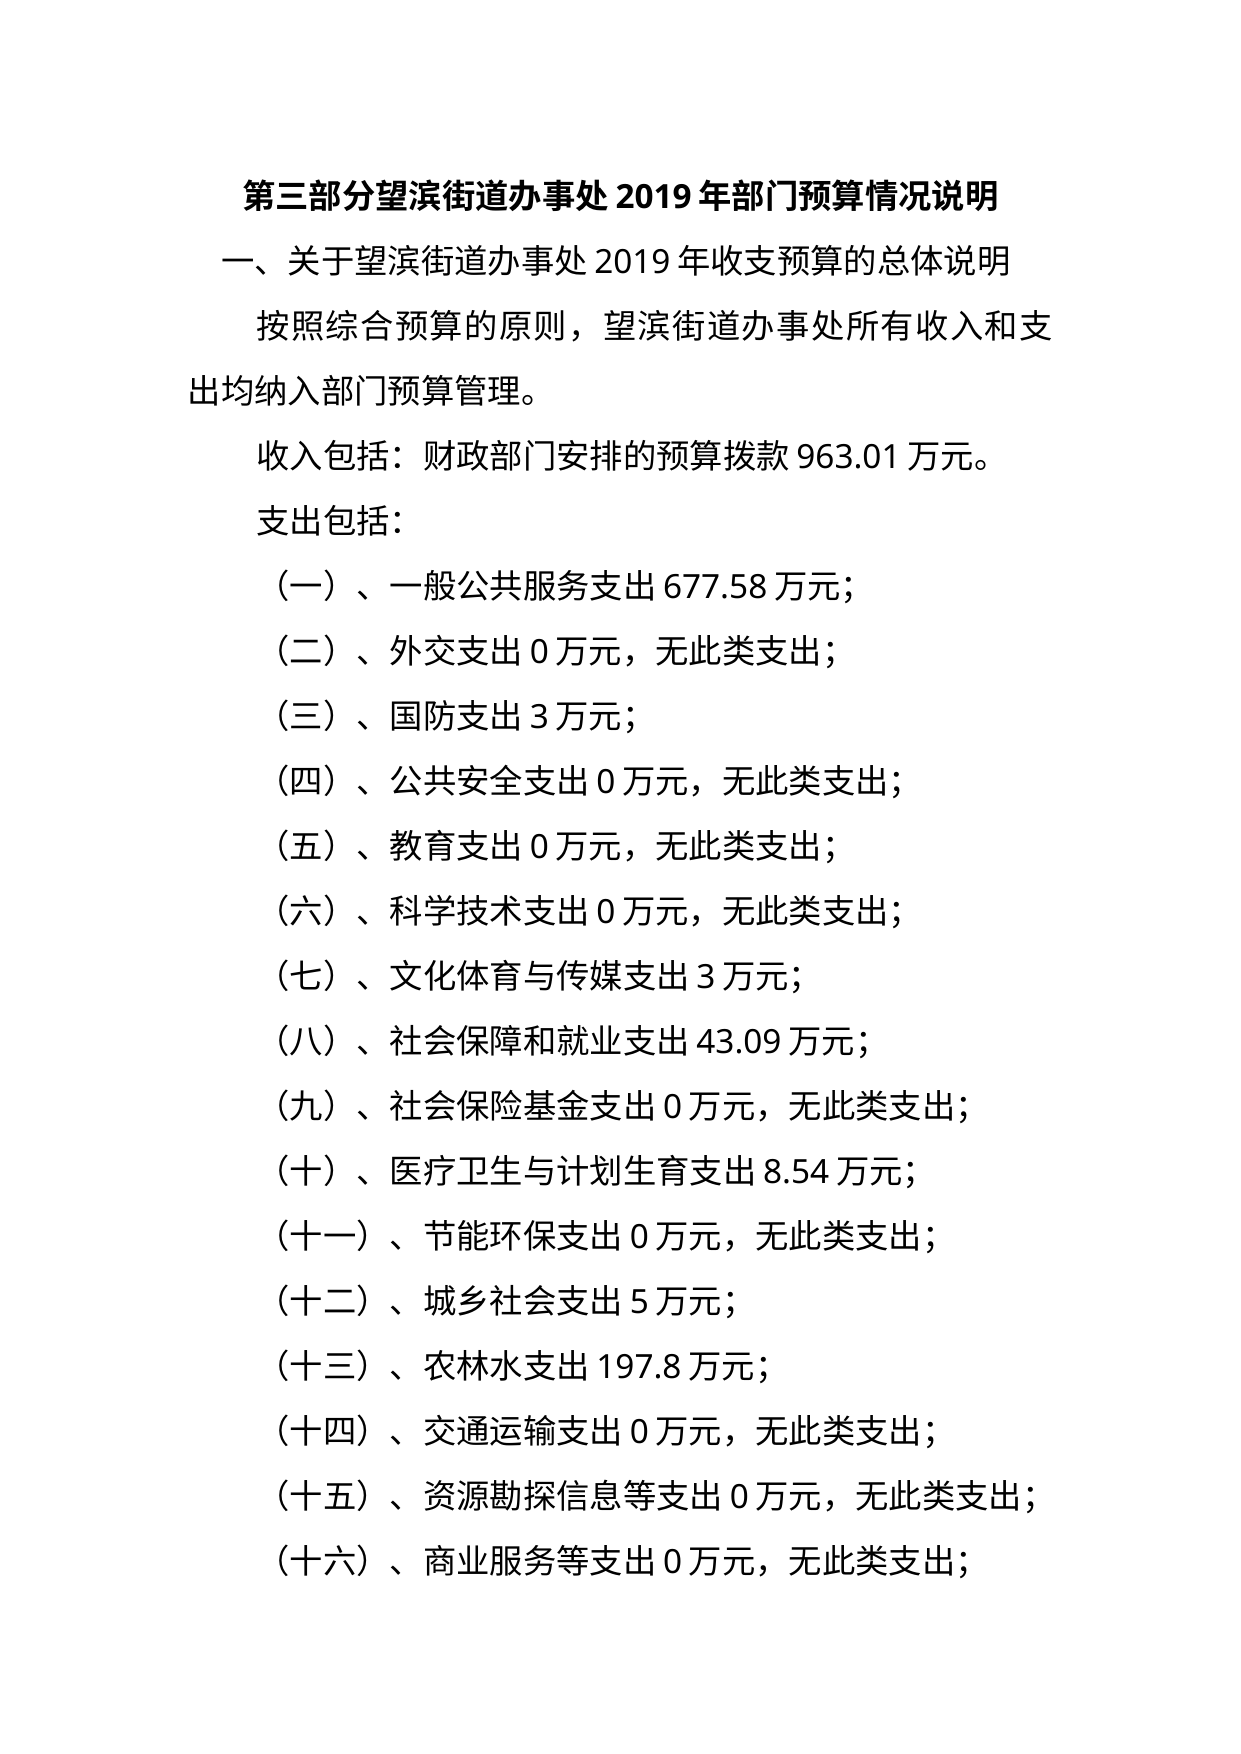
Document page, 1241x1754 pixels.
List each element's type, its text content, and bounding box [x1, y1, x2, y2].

text （十一）、节能环保支出0万元，无此类支出； [187, 1202, 1053, 1267]
text 收入包括：财政部门安排的预算拨款963.01万元。 [187, 422, 1053, 487]
text （六）、科学技术支出0万元，无此类支出； [187, 877, 1053, 942]
text （八）、社会保障和就业支出43.09万元； [187, 1007, 1053, 1072]
text （十四）、交通运输支出0万元，无此类支出； [187, 1397, 1053, 1462]
text 一、关于望滨街道办事处2019年收支预算的总体说明 [187, 227, 1053, 292]
text （一）、一般公共服务支出677.58万元； [187, 552, 1053, 617]
text （四）、公共安全支出0万元，无此类支出； [187, 747, 1053, 812]
text （十六）、商业服务等支出0万元，无此类支出； [187, 1527, 1053, 1592]
text （十二）、城乡社会支出5万元； [187, 1267, 1053, 1332]
text （十五）、资源勘探信息等支出0万元，无此类支出； [187, 1462, 1053, 1527]
text （十三）、农林水支出197.8万元； [187, 1332, 1053, 1397]
text （十）、医疗卫生与计划生育支出8.54万元； [187, 1137, 1053, 1202]
text （九）、社会保险基金支出0万元，无此类支出； [187, 1072, 1053, 1137]
text 按照综合预算的原则，望滨街道办事处所有收入和支出均纳入部门预算管理。 [187, 292, 1053, 422]
text （五）、教育支出0万元，无此类支出； [187, 812, 1053, 877]
text （七）、文化体育与传媒支出3万元； [187, 942, 1053, 1007]
text 第三部分望滨街道办事处2019年部门预算情况说明 [187, 162, 1053, 227]
text （三）、国防支出3万元； [187, 682, 1053, 747]
text 支出包括： [187, 487, 1053, 552]
text （二）、外交支出0万元，无此类支出； [187, 617, 1053, 682]
